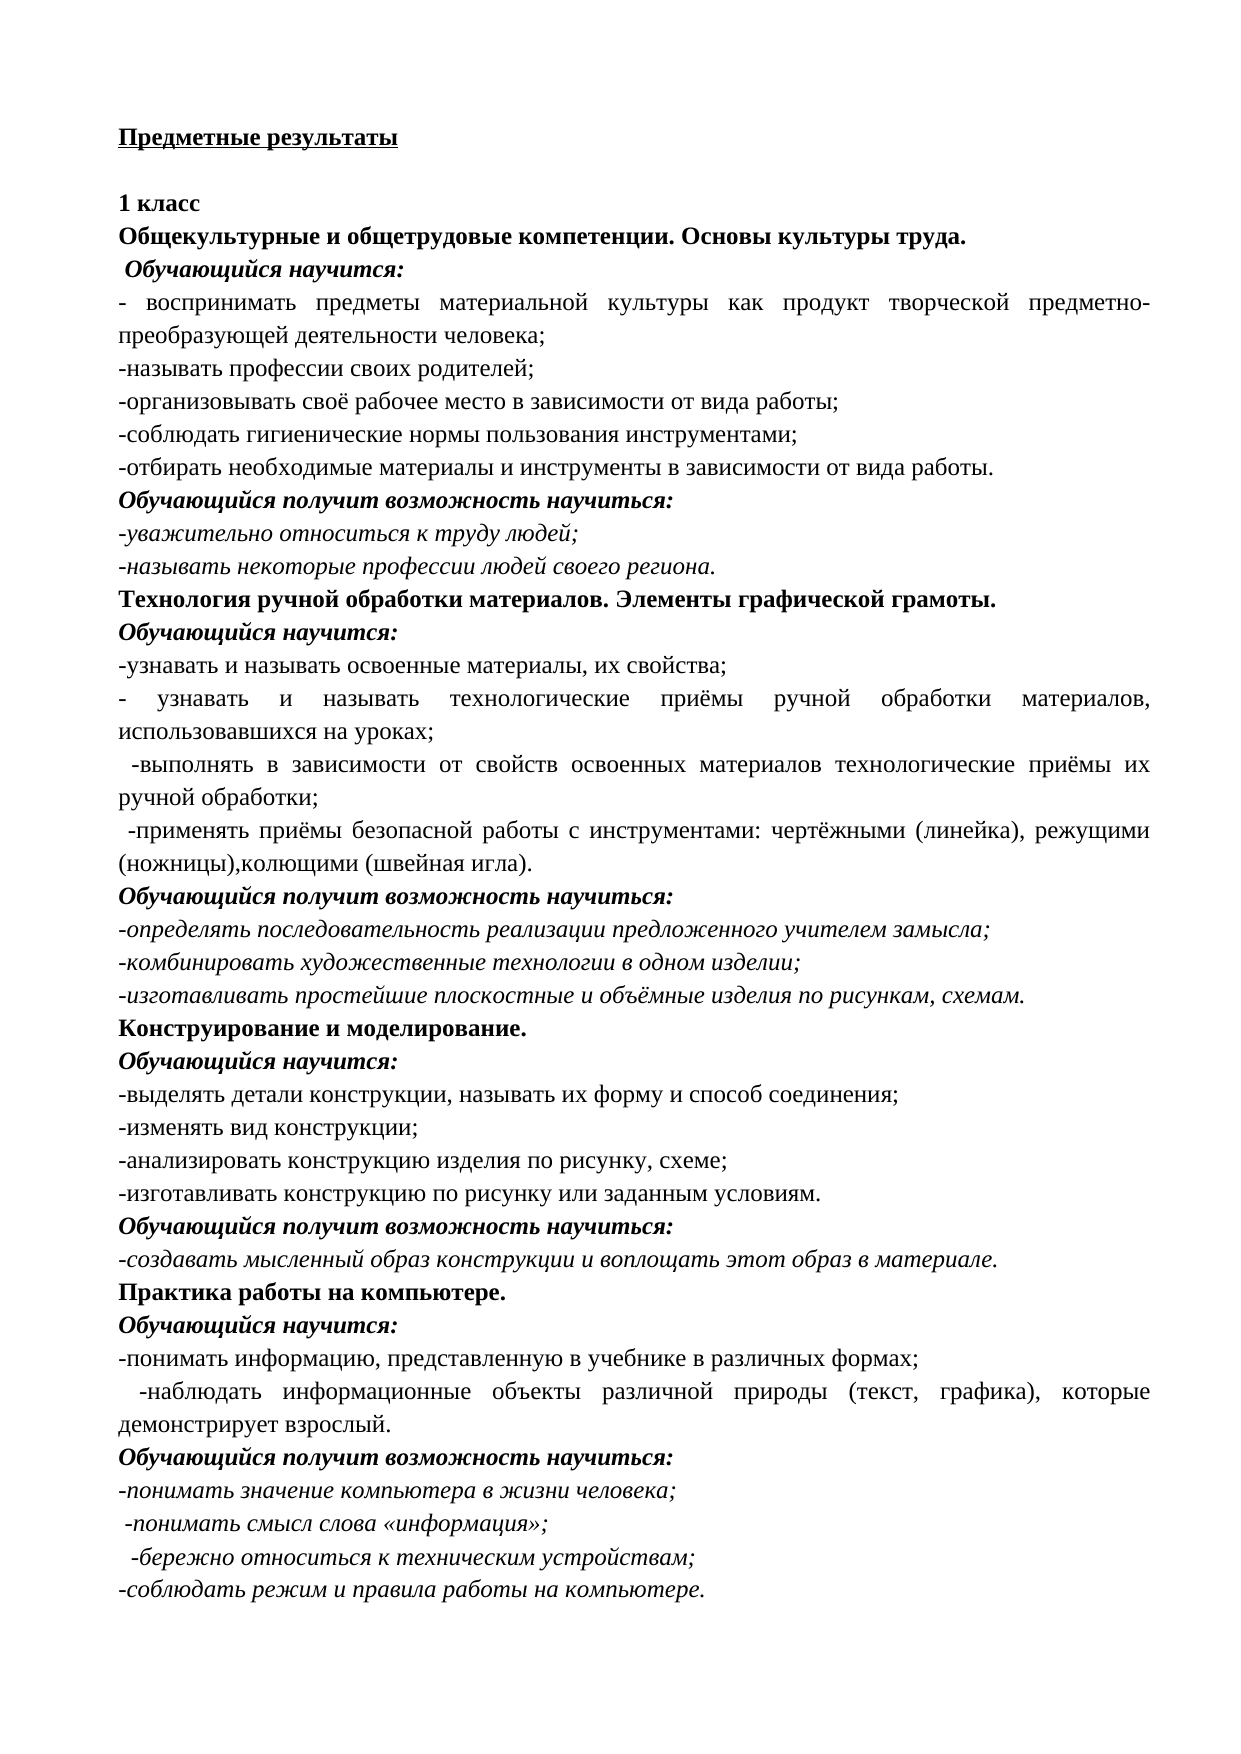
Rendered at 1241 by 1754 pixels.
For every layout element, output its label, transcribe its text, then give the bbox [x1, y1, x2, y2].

text -создавать мысленный образ конструкции и воплощать этот образ в материале. [118, 1244, 1152, 1273]
text -анализировать конструкцию изделия по рисунку, схеме; [118, 1145, 1152, 1174]
text -понимать информацию, представленную в учебнике в различных формах; [118, 1343, 1152, 1372]
text -комбинировать художественные технологии в одном изделии; [118, 947, 1152, 976]
text -узнавать и называть освоенные материалы, их свойства; [118, 650, 1152, 679]
text Конструирование и моделирование. [118, 1013, 1152, 1042]
text -соблюдать режим и правила работы на компьютере. [118, 1574, 1152, 1603]
text -уважительно относиться к труду людей; [118, 518, 1152, 547]
text Обучающийся научится: [118, 254, 1152, 282]
text Предметные результаты [118, 122, 1152, 150]
text -изготавливать простейшие плоскостные и объёмные изделия по рисункам, схемам. [118, 980, 1152, 1009]
text Общекультурные и общетрудовые компетенции. Основы культуры труда. [118, 221, 1152, 249]
text -изменять вид конструкции; [118, 1112, 1152, 1141]
text Обучающийся научится: [118, 617, 1152, 646]
text Практика работы на компьютере. [118, 1277, 1152, 1306]
text 1 класс [118, 188, 1152, 216]
text -бережно относиться к техническим устройствам; [118, 1542, 1152, 1570]
text Обучающийся получит возможность научиться: [118, 881, 1152, 910]
text -применять приёмы безопасной работы с инструментами: чертёжными (линейка), режущими (ножницы),колющими (швейная игла). [118, 815, 1152, 877]
text -выделять детали конструкции, называть их форму и способ соединения; [118, 1079, 1152, 1108]
text Обучающийся получит возможность научиться: [118, 1211, 1152, 1240]
text - воспринимать предметы материальной культуры как продукт творческой предметно- преобразующей деятельности человека; [118, 287, 1152, 348]
text -понимать значение компьютера в жизни человека; [118, 1476, 1152, 1504]
text -изготавливать конструкцию по рисунку или заданным условиям. [118, 1178, 1152, 1207]
text Обучающийся получит возможность научиться: [118, 1442, 1152, 1471]
text Обучающийся научится: [118, 1046, 1152, 1075]
text -соблюдать гигиенические нормы пользования инструментами; [118, 419, 1152, 448]
text Обучающийся получит возможность научиться: [118, 485, 1152, 514]
text -называть профессии своих родителей; [118, 353, 1152, 382]
text - узнавать и называть технологические приёмы ручной обработки материалов, использовавшихся на уроках; [118, 683, 1152, 745]
text -называть некоторые профессии людей своего региона. [118, 551, 1152, 580]
text -понимать смысл слова «информация»; [118, 1508, 1152, 1537]
text -отбирать необходимые материалы и инструменты в зависимости от вида работы. [118, 452, 1152, 481]
text Обучающийся научится: [118, 1310, 1152, 1339]
text -выполнять в зависимости от свойств освоенных материалов технологические приёмы их ручной обработки; [118, 749, 1152, 811]
text -определять последовательность реализации предложенного учителем замысла; [118, 914, 1152, 943]
text -наблюдать информационные объекты различной природы (текст, графика), которые демонстрирует взрослый. [118, 1376, 1152, 1438]
text Технология ручной обработки материалов. Элементы графической грамоты. [118, 584, 1152, 613]
text -организовывать своё рабочее место в зависимости от вида работы; [118, 386, 1152, 414]
